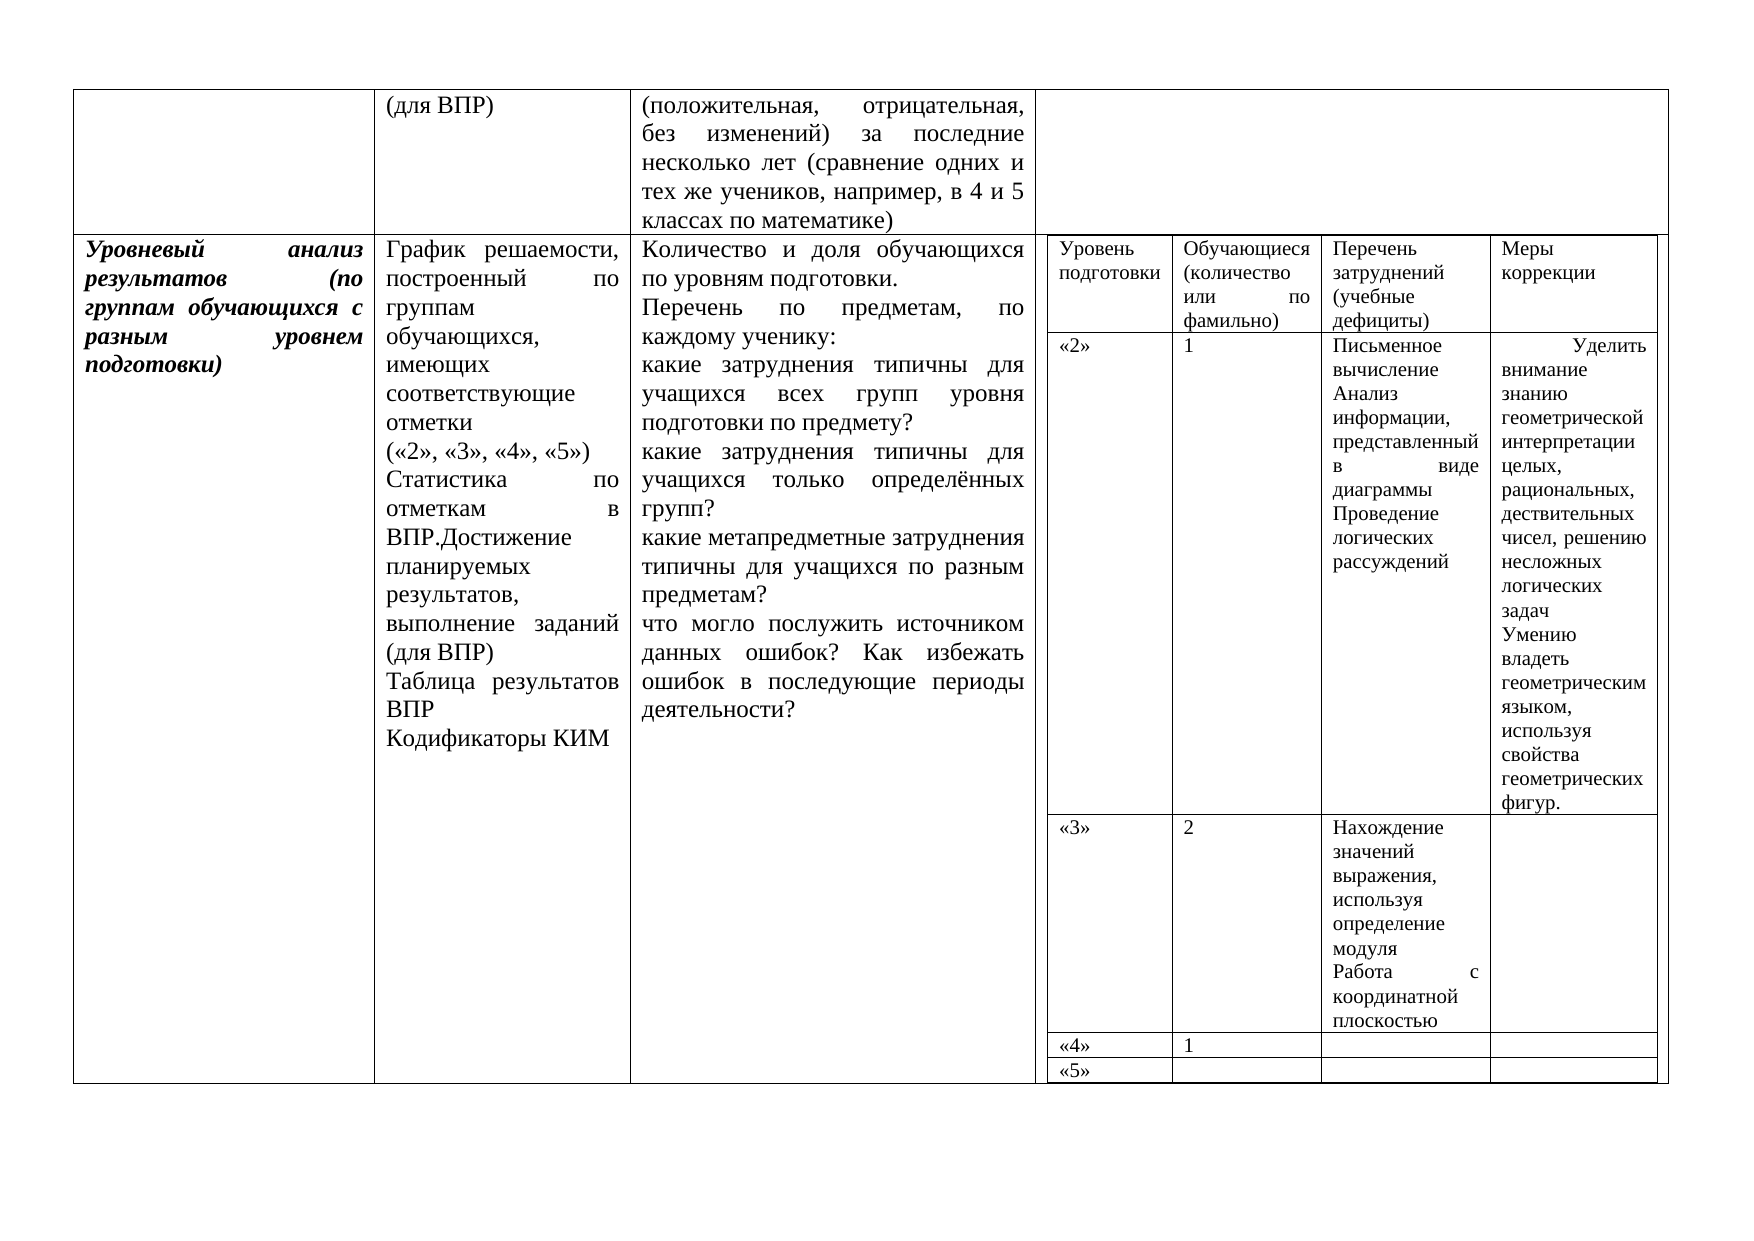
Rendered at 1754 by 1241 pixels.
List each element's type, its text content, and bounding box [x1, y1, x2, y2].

table_cell [1173, 236, 1321, 332]
table_cell [1036, 90, 1668, 233]
table_cell [1322, 236, 1490, 332]
table_cell Уровневый анализ результатов (по группам обучающихся с разным уровнем подготовки) [74, 235, 374, 1083]
table_cell [1322, 815, 1490, 1032]
table_cell [1173, 815, 1321, 1032]
table_cell [1491, 333, 1657, 814]
table_cell [1173, 333, 1321, 814]
table_cell График решаемости, построенный по группам обучающихся, имеющих соответствующие отметки («2», «3», «4», «5») Статистика по отметкам в ВПР.Достижение планируемых результатов, выполнение заданий (для ВПР) Таблица результатов ВПР Кодификаторы КИМ [375, 235, 630, 1083]
table_cell [1036, 235, 1047, 1083]
table_cell [1491, 815, 1657, 1032]
table_cell [1048, 333, 1172, 814]
table_cell Количество и доля обучающихся по уровням подготовки. Перечень по предметам, по каждому ученику: какие затруднения типичны для учащихся всех групп уровня подготовки по предмету? какие затруднения типичны для учащихся только определённых групп? какие метапредметные затруднения типичны для учащихся по разным предметам? что могло послужить источником данных ошибок? Как избежать ошибок в последующие периоды деятельности? [631, 235, 1035, 1083]
table_cell [1658, 235, 1668, 1083]
table_cell [1048, 236, 1172, 332]
table_cell [1322, 333, 1490, 814]
table_cell [1173, 1033, 1321, 1057]
table_cell [1491, 236, 1657, 332]
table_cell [631, 90, 1035, 233]
table_cell [1048, 815, 1172, 1032]
table_cell [1322, 1033, 1490, 1057]
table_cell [375, 90, 630, 233]
table_cell [1173, 1058, 1321, 1082]
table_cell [74, 90, 374, 233]
table_cell [1048, 1058, 1172, 1082]
table_cell [1491, 1033, 1657, 1057]
table_cell [1491, 1058, 1657, 1082]
table_cell [1048, 1033, 1172, 1057]
table_cell [1322, 1058, 1490, 1082]
